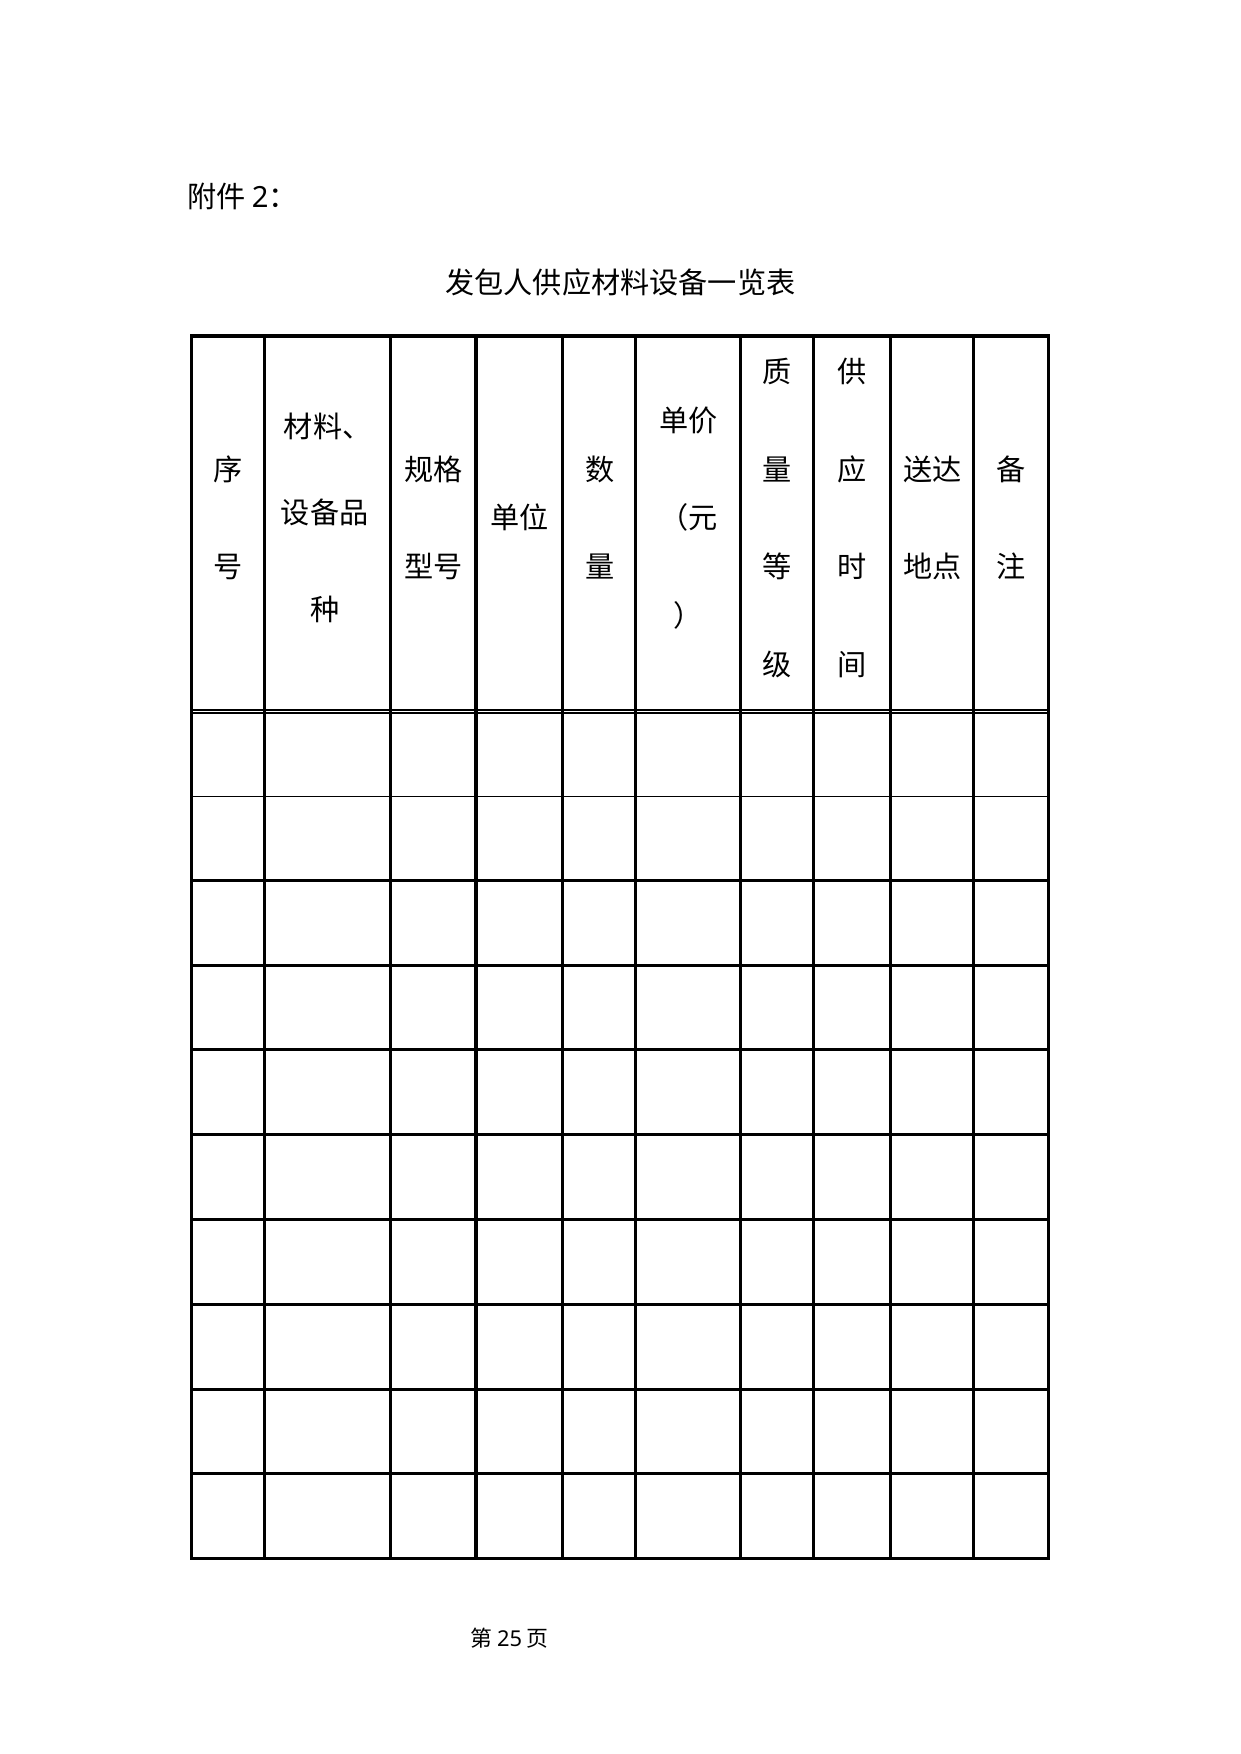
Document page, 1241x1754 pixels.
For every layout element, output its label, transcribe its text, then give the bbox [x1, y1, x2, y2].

table_cell [564, 714, 634, 796]
text 附件2： [187, 162, 1053, 227]
table_cell [266, 1051, 389, 1133]
table_cell [892, 714, 972, 796]
table_cell [637, 1136, 739, 1218]
table_cell [637, 1475, 739, 1557]
table_cell [892, 1051, 972, 1133]
table_cell [975, 967, 1047, 1048]
table_cell [266, 1306, 389, 1387]
table_cell [564, 1136, 634, 1218]
table_header 单位 [478, 338, 561, 709]
table_cell [266, 1475, 389, 1557]
table_cell [637, 1306, 739, 1387]
table_cell [815, 714, 889, 796]
table_cell [975, 1475, 1047, 1557]
table_cell [742, 797, 812, 879]
table_cell [975, 714, 1047, 796]
table_cell [637, 1221, 739, 1303]
table_cell [742, 714, 812, 796]
table_cell [742, 967, 812, 1048]
table_cell [478, 1306, 561, 1387]
table_cell [742, 1391, 812, 1472]
table_cell [637, 714, 739, 796]
table_cell [564, 882, 634, 963]
table_cell [815, 1136, 889, 1218]
table_cell [193, 967, 263, 1048]
table_cell [892, 967, 972, 1048]
table_cell [892, 1221, 972, 1303]
table_cell [478, 1475, 561, 1557]
table_cell [892, 1475, 972, 1557]
table_cell [975, 1391, 1047, 1472]
table_header 序号 [193, 338, 263, 709]
table_cell [392, 714, 474, 796]
table_cell [193, 1136, 263, 1218]
table_cell [193, 1391, 263, 1472]
table_cell [478, 1391, 561, 1472]
table_header 数量 [564, 338, 634, 709]
table_cell [637, 967, 739, 1048]
table_cell [564, 967, 634, 1048]
table_cell [193, 714, 263, 796]
table_cell [564, 797, 634, 879]
table_cell [564, 1306, 634, 1387]
table_cell [266, 714, 389, 796]
table_cell [815, 797, 889, 879]
table_cell [266, 967, 389, 1048]
table_header 材料、 设备品种 [266, 338, 389, 709]
table_cell [266, 1221, 389, 1303]
table_cell [193, 1051, 263, 1133]
table_cell [392, 1306, 474, 1387]
table_cell [478, 714, 561, 796]
table_cell [637, 882, 739, 963]
table_cell [266, 1136, 389, 1218]
table_cell [742, 882, 812, 963]
table_cell [637, 1391, 739, 1472]
table_cell [392, 967, 474, 1048]
table_cell [815, 1051, 889, 1133]
table_cell [193, 797, 263, 879]
table_cell [392, 882, 474, 963]
table_cell [478, 1221, 561, 1303]
table_cell [815, 1475, 889, 1557]
table_header 质量等级 [742, 338, 812, 709]
table_cell [392, 1136, 474, 1218]
table_cell [892, 1306, 972, 1387]
table_header 规格型号 [392, 338, 474, 709]
table_header 供应时间 [815, 338, 889, 709]
table_cell [637, 1051, 739, 1133]
table_cell [975, 1306, 1047, 1387]
table_cell [564, 1221, 634, 1303]
table_cell [193, 882, 263, 963]
table_cell [478, 882, 561, 963]
table_cell [815, 882, 889, 963]
table_cell [975, 1136, 1047, 1218]
table_cell [564, 1475, 634, 1557]
table_cell [742, 1221, 812, 1303]
text 发包人供应材料设备一览表 [187, 248, 1053, 313]
table_cell [266, 797, 389, 879]
table_cell [392, 1051, 474, 1133]
table_cell [193, 1475, 263, 1557]
table_cell [892, 797, 972, 879]
table_cell [478, 1136, 561, 1218]
table_header 送达地点 [892, 338, 972, 709]
table_cell [975, 797, 1047, 879]
table_cell [392, 1221, 474, 1303]
table_cell [742, 1475, 812, 1557]
table_cell [564, 1051, 634, 1133]
table_cell [815, 967, 889, 1048]
table_cell [815, 1221, 889, 1303]
table_cell [742, 1306, 812, 1387]
table_header 单价（元） [637, 338, 739, 709]
table_cell [637, 797, 739, 879]
table_cell [392, 1475, 474, 1557]
table_cell [193, 1221, 263, 1303]
table_header 备注 [975, 338, 1047, 709]
table_cell [975, 1221, 1047, 1303]
table_cell [392, 797, 474, 879]
table_cell [266, 1391, 389, 1472]
table_cell [815, 1306, 889, 1387]
table_cell [742, 1136, 812, 1218]
table_cell [564, 1391, 634, 1472]
table_cell [892, 1391, 972, 1472]
table_cell [892, 1136, 972, 1218]
table_cell [478, 967, 561, 1048]
table_cell [392, 1391, 474, 1472]
table_cell [892, 882, 972, 963]
table_cell [478, 1051, 561, 1133]
table_cell [975, 882, 1047, 963]
table_cell [193, 1306, 263, 1387]
table_cell [478, 797, 561, 879]
table_cell [975, 1051, 1047, 1133]
table_cell [742, 1051, 812, 1133]
table_cell [815, 1391, 889, 1472]
table_cell [266, 882, 389, 963]
